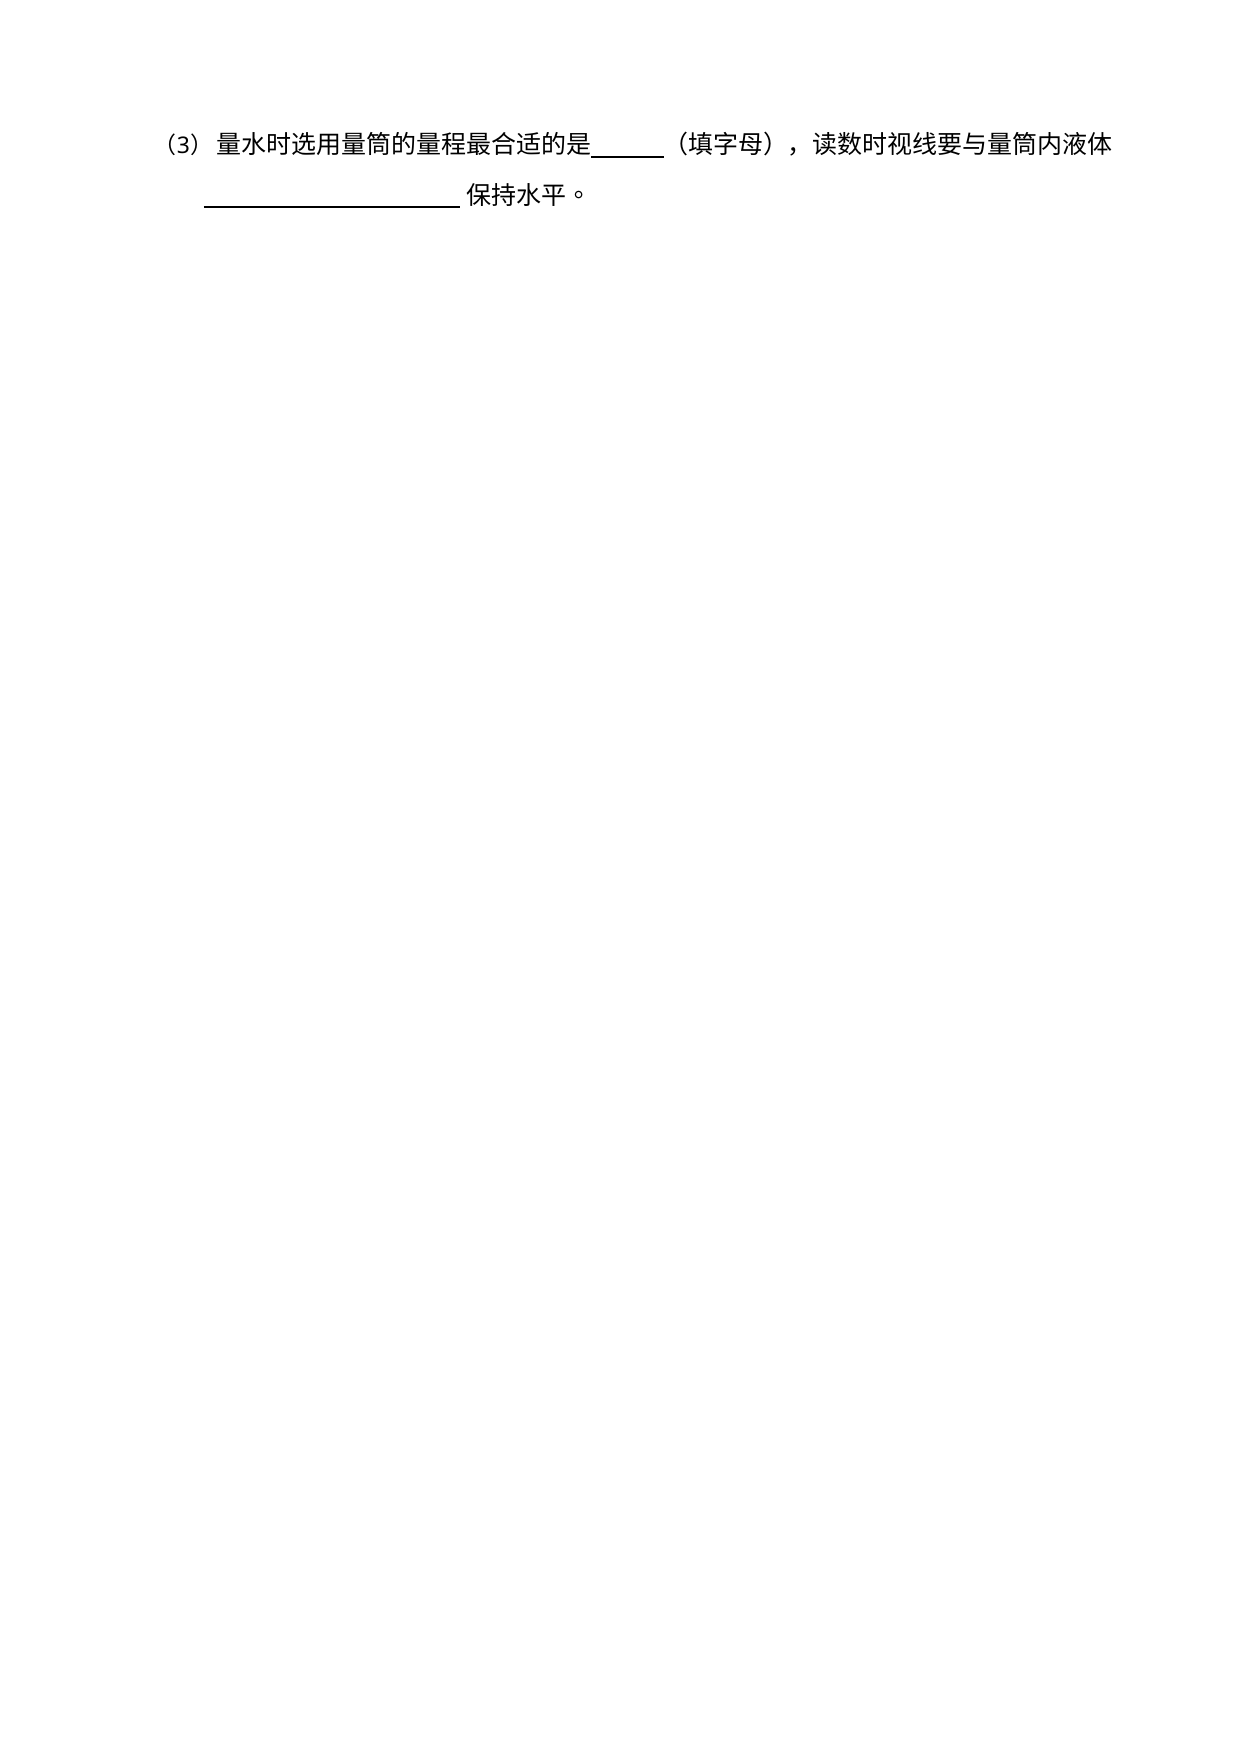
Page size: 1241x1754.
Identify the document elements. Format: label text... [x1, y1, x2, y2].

list 量水时选用量筒的量程最合适的是 （填字母），读数时视线要与量筒内液体 [154, 125, 1140, 161]
text 保持水平。 [204, 178, 1140, 212]
